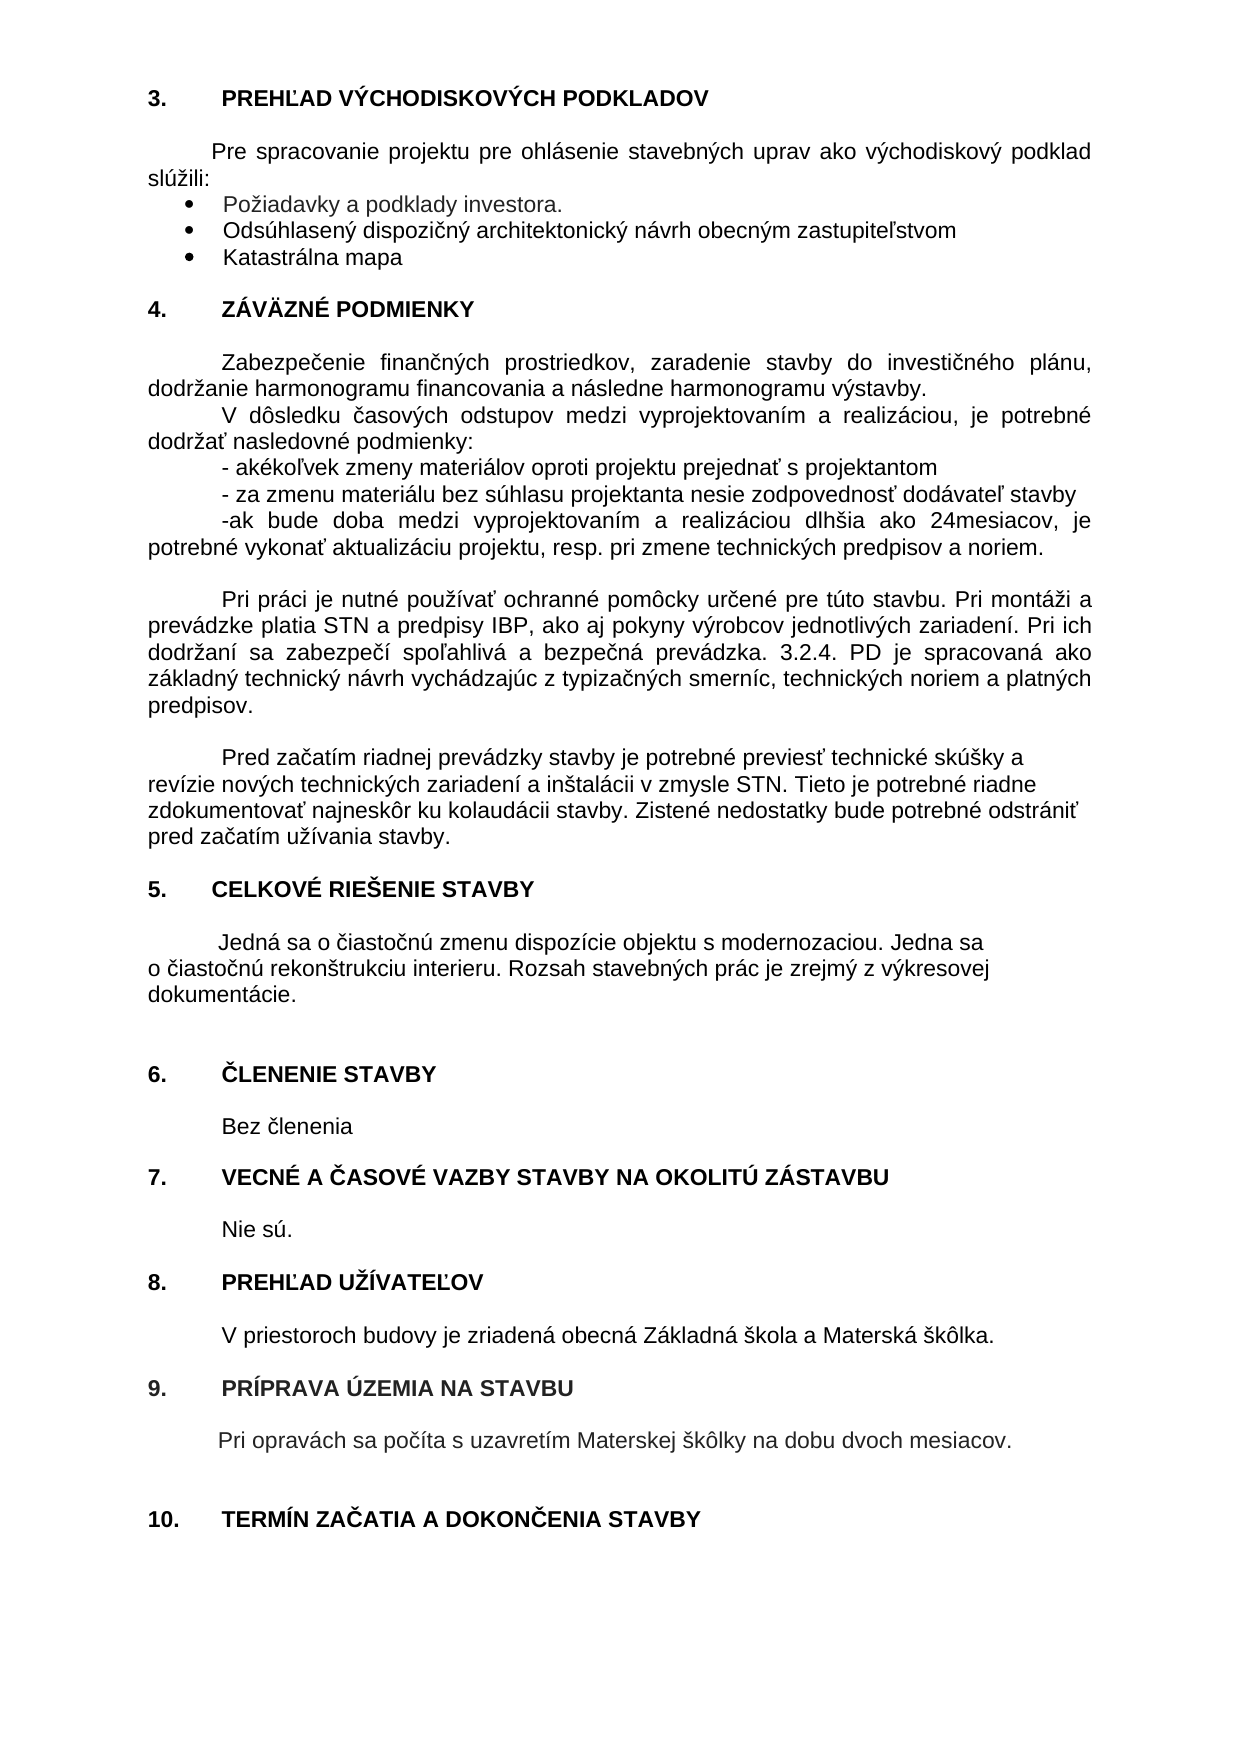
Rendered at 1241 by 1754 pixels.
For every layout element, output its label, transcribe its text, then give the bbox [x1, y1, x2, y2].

text Pred začatím riadnej prevádzky stavby je potrebné previesť technické skúšky a revízie nových technických zariadení a inštalácii v zmysle STN. Tieto je potrebné riadne zdokumentovať najneskôr ku kolaudácii stavby. Zistené nedostatky bude potrebné odstrániť pred začatím užívania stavby. [148, 744, 1092, 850]
text -ak bude doba medzi vyprojektovaním a realizáciou dlhšia ako 24mesiacov, je potrebné vykonať aktualizáciu projektu, resp. pri zmene technických predpisov a noriem. [148, 507, 1092, 560]
text Jedná sa o čiastočnú zmenu dispozície objektu s modernozaciou. Jedna sa o čiastočnú rekonštrukciu interieru. Rozsah stavebných prác je zrejmý z výkresovej dokumentácie. [148, 929, 1092, 1008]
list Odsúhlasený dispozičný architektonický návrh obecným zastupiteľstvom [185, 217, 1092, 243]
text - akékoľvek zmeny materiálov oproti projektu prejednať s projektantom [148, 454, 1092, 481]
list Požiadavky a podklady investora. [185, 191, 1092, 217]
text 3. PREHĽAD VÝCHODISKOVÝCH PODKLADOV [148, 85, 1092, 112]
text 5. CELKOVÉ RIEŠENIE STAVBY [148, 876, 1092, 902]
text Pri práci je nutné používať ochranné pomôcky určené pre túto stavbu. Pri montáži a prevádzke platia STN a predpisy IBP, ako aj pokyny výrobcov jednotlivých zariadení. Pri ich dodržaní sa zabezpečí spoľahlivá a bezpečná prevádzka. 3.2.4. PD je spracovaná ako základný technický návrh vychádzajúc z typizačných smerníc, technických noriem a platných predpisov. [148, 586, 1092, 718]
text Zabezpečenie finančných prostriedkov, zaradenie stavby do investičného plánu, dodržanie harmonogramu financovania a následne harmonogramu výstavby. [148, 349, 1092, 402]
list Katastrálna mapa [185, 243, 1092, 270]
text V priestoroch budovy je zriadená obecná Základná škola a Materská škôlka. [148, 1322, 1092, 1348]
text Pri opravách sa počíta s uzavretím Materskej škôlky na dobu dvoch mesiacov. [148, 1427, 1092, 1453]
text 10. TERMÍN ZAČATIA A DOKONČENIA STAVBY [148, 1506, 1092, 1533]
text 9. PRÍPRAVA ÚZEMIA NA STAVBU [148, 1374, 1092, 1401]
text 4. ZÁVÄZNÉ PODMIENKY [148, 296, 1092, 323]
text 6. ČLENENIE STAVBY [148, 1061, 1092, 1087]
text - za zmenu materiálu bez súhlasu projektanta nesie zodpovednosť dodávateľ stavby [148, 481, 1092, 507]
text Bez členenia [148, 1113, 1092, 1139]
text Nie sú. [148, 1216, 1092, 1243]
text 8. PREHĽAD UŽÍVATEĽOV [148, 1269, 1092, 1295]
text V dôsledku časových odstupov medzi vyprojektovaním a realizáciou, je potrebné dodržať nasledovné podmienky: [148, 402, 1092, 454]
text Pre spracovanie projektu pre ohlásenie stavebných uprav ako východiskový podklad slúžili: [148, 138, 1092, 191]
text 7. VECNÉ A ČASOVÉ VAZBY STAVBY NA OKOLITÚ ZÁSTAVBU [148, 1164, 1092, 1190]
